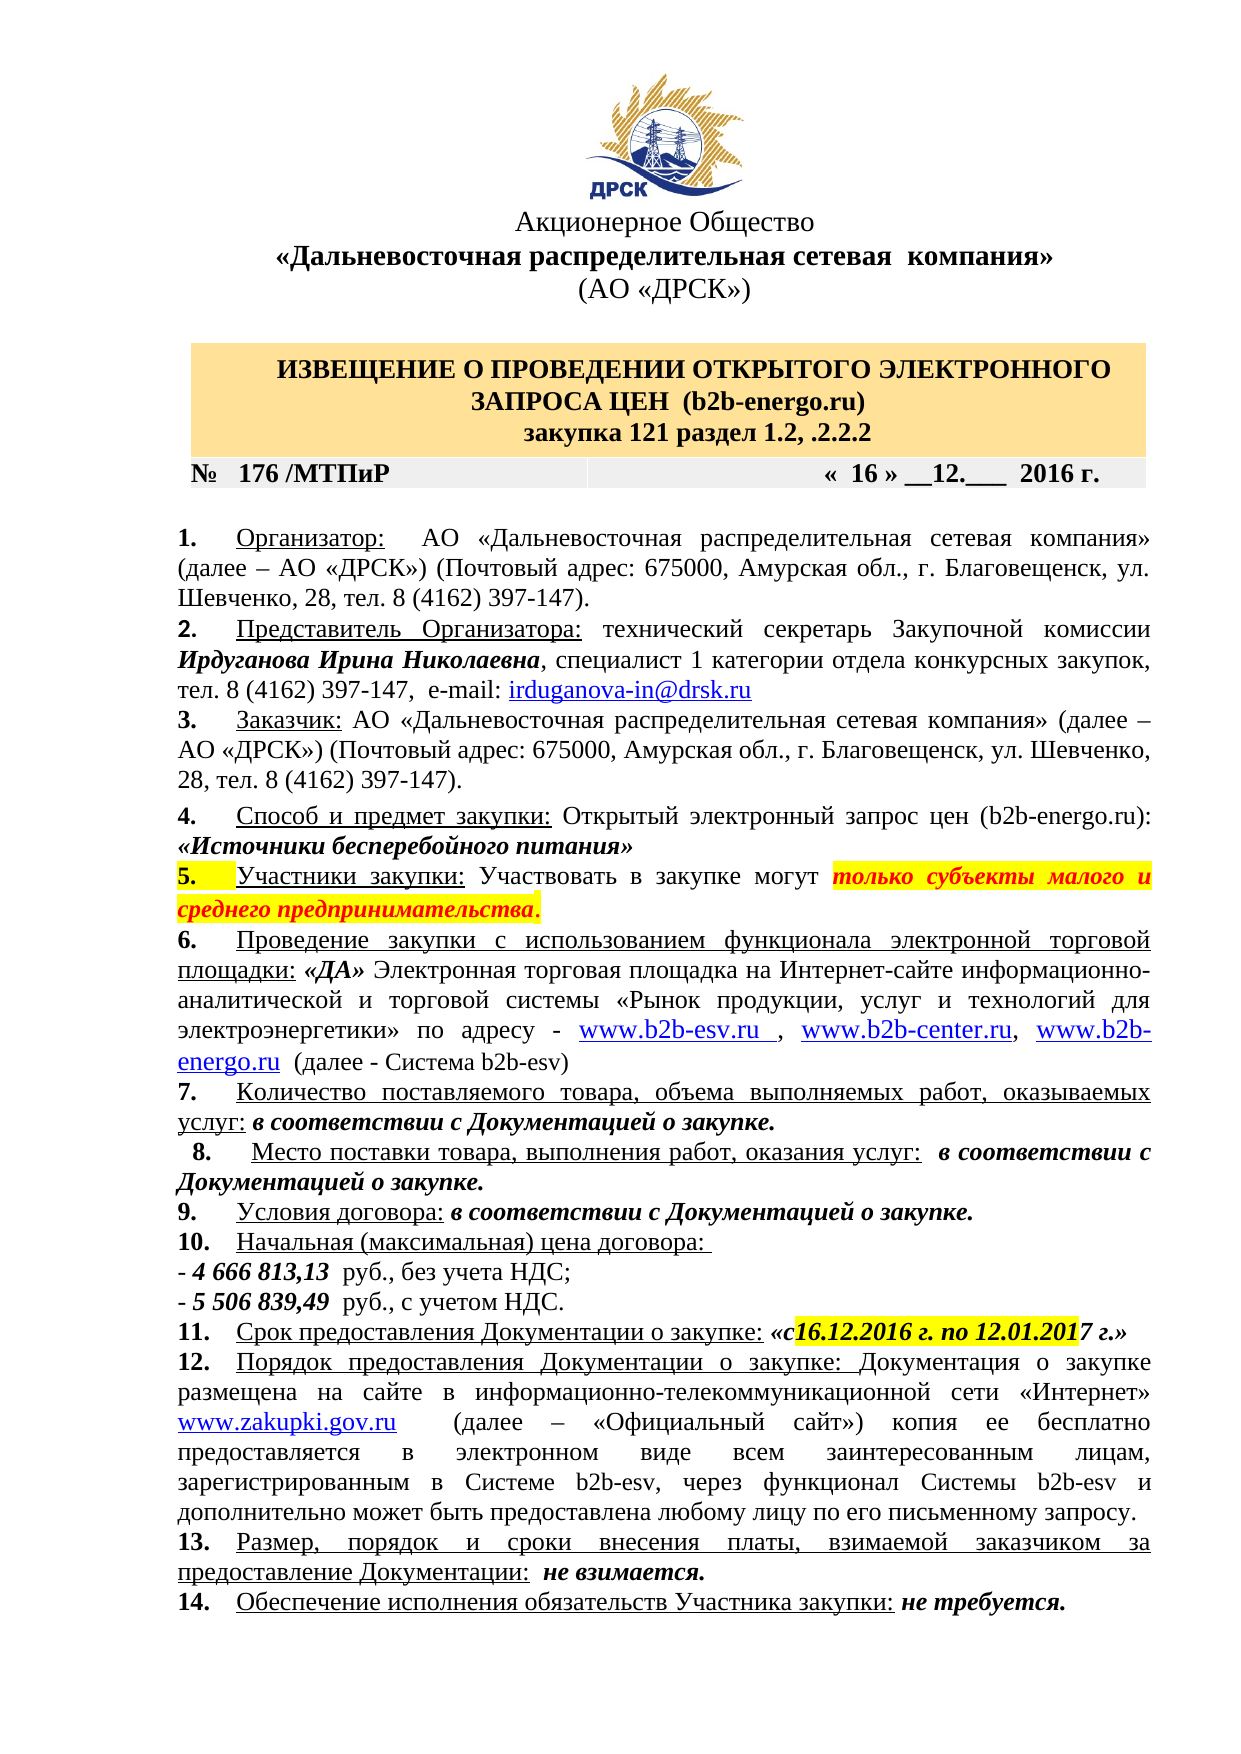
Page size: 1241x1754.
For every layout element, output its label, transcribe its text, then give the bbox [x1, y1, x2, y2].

list - 4 666 813,13 руб., без учета НДС; [177, 1256, 1152, 1286]
list Представитель Организатора: технический секретарь Закупочной комиссии Ирдуганова Ирина Николаевна, специалист 1 категории отдела конкурсных закупок, тел. 8 (4162) 397-147, e-mail: irduganova-in@drsk.ru [177, 612, 1152, 704]
list Размер, порядок и сроки внесения платы, взимаемой заказчиком за предоставление Документации: не взимается. [177, 1526, 1152, 1586]
text Акционерное Общество [177, 204, 1152, 238]
picture [585, 73, 744, 205]
list Проведение закупки с использованием функционала электронной торговой площадки: «ДА» Электронная торговая площадка на Интернет-сайте информационно-аналитической и торговой системы «Рынок продукции, услуг и технологий для электроэнергетики» по адресу - www.b2b-esv.ru , www.b2b-center.ru, www.b2b-energo.ru (далее - Система b2b-esv) [177, 924, 1152, 1076]
list Организатор: АО «Дальневосточная распределительная сетевая компания» (далее – АО «ДРСК») (Почтовый адрес: 675000, Амурская обл., г. Благовещенск, ул. Шевченко, 28, тел. 8 (4162) 397-147). [177, 522, 1152, 612]
list Способ и предмет закупки: Открытый электронный запрос цен (b2b-energo.ru): «Источники бесперебойного питания» [177, 800, 1152, 860]
text (АО «ДРСК») [177, 271, 1152, 305]
list Срок предоставления Документации о закупке: «с16.12.2016 г. по 12.01.2017 г.» [177, 1316, 795, 1346]
text «Дальневосточная распределительная сетевая компания» [177, 238, 1152, 271]
list Обеспечение исполнения обязательств Участника закупки: не требуется. [177, 1586, 1152, 1616]
list Место поставки товара, выполнения работ, оказания услуг: в соответствии с Документацией о закупке. [177, 1136, 1152, 1196]
list Заказчик: АО «Дальневосточная распределительная сетевая компания» (далее – АО «ДРСК») (Почтовый адрес: 675000, Амурская обл., г. Благовещенск, ул. Шевченко, 28, тел. 8 (4162) 397-147). [177, 704, 1152, 794]
table_cell № 176 /МТПиР [191, 458, 587, 488]
list Участники закупки: Участвовать в закупке могут только субъекты малого и среднего предпринимательства. [177, 860, 1152, 924]
list Порядок предоставления Документации о закупке: Документация о закупке размещена на сайте в информационно-телекоммуникационной сети «Интернет» www.zakupki.gov.ru (далее – «Официальный сайт») копия ее бесплатно предоставляется в электронном виде всем заинтересованным лицам, зарегистрированным в Системе b2b-esv, через функционал Системы b2b-esv и дополнительно может быть предоставлена любому лицу по его письменному запросу. [177, 1346, 1152, 1526]
list - 5 506 839,49 руб., с учетом НДС. [177, 1286, 1152, 1316]
table_cell « 16 » __12.___ 2016 г. [588, 458, 1146, 488]
list Начальная (максимальная) цена договора: [177, 1226, 1152, 1256]
list Условия договора: в соответствии с Документацией о закупке. [177, 1196, 1152, 1226]
table_header ИЗВЕЩЕНИЕ О ПРОВЕДЕНИИ ОТКРЫТОГО ЭЛЕКТРОННОГО ЗАПРОСА ЦЕН (b2b-energo.ru) закупка 121 раздел 1.2, .2.2.2 [191, 343, 1146, 457]
list Количество поставляемого товара, объема выполняемых работ, оказываемых услуг: в соответствии с Документацией о закупке. [177, 1076, 1152, 1136]
